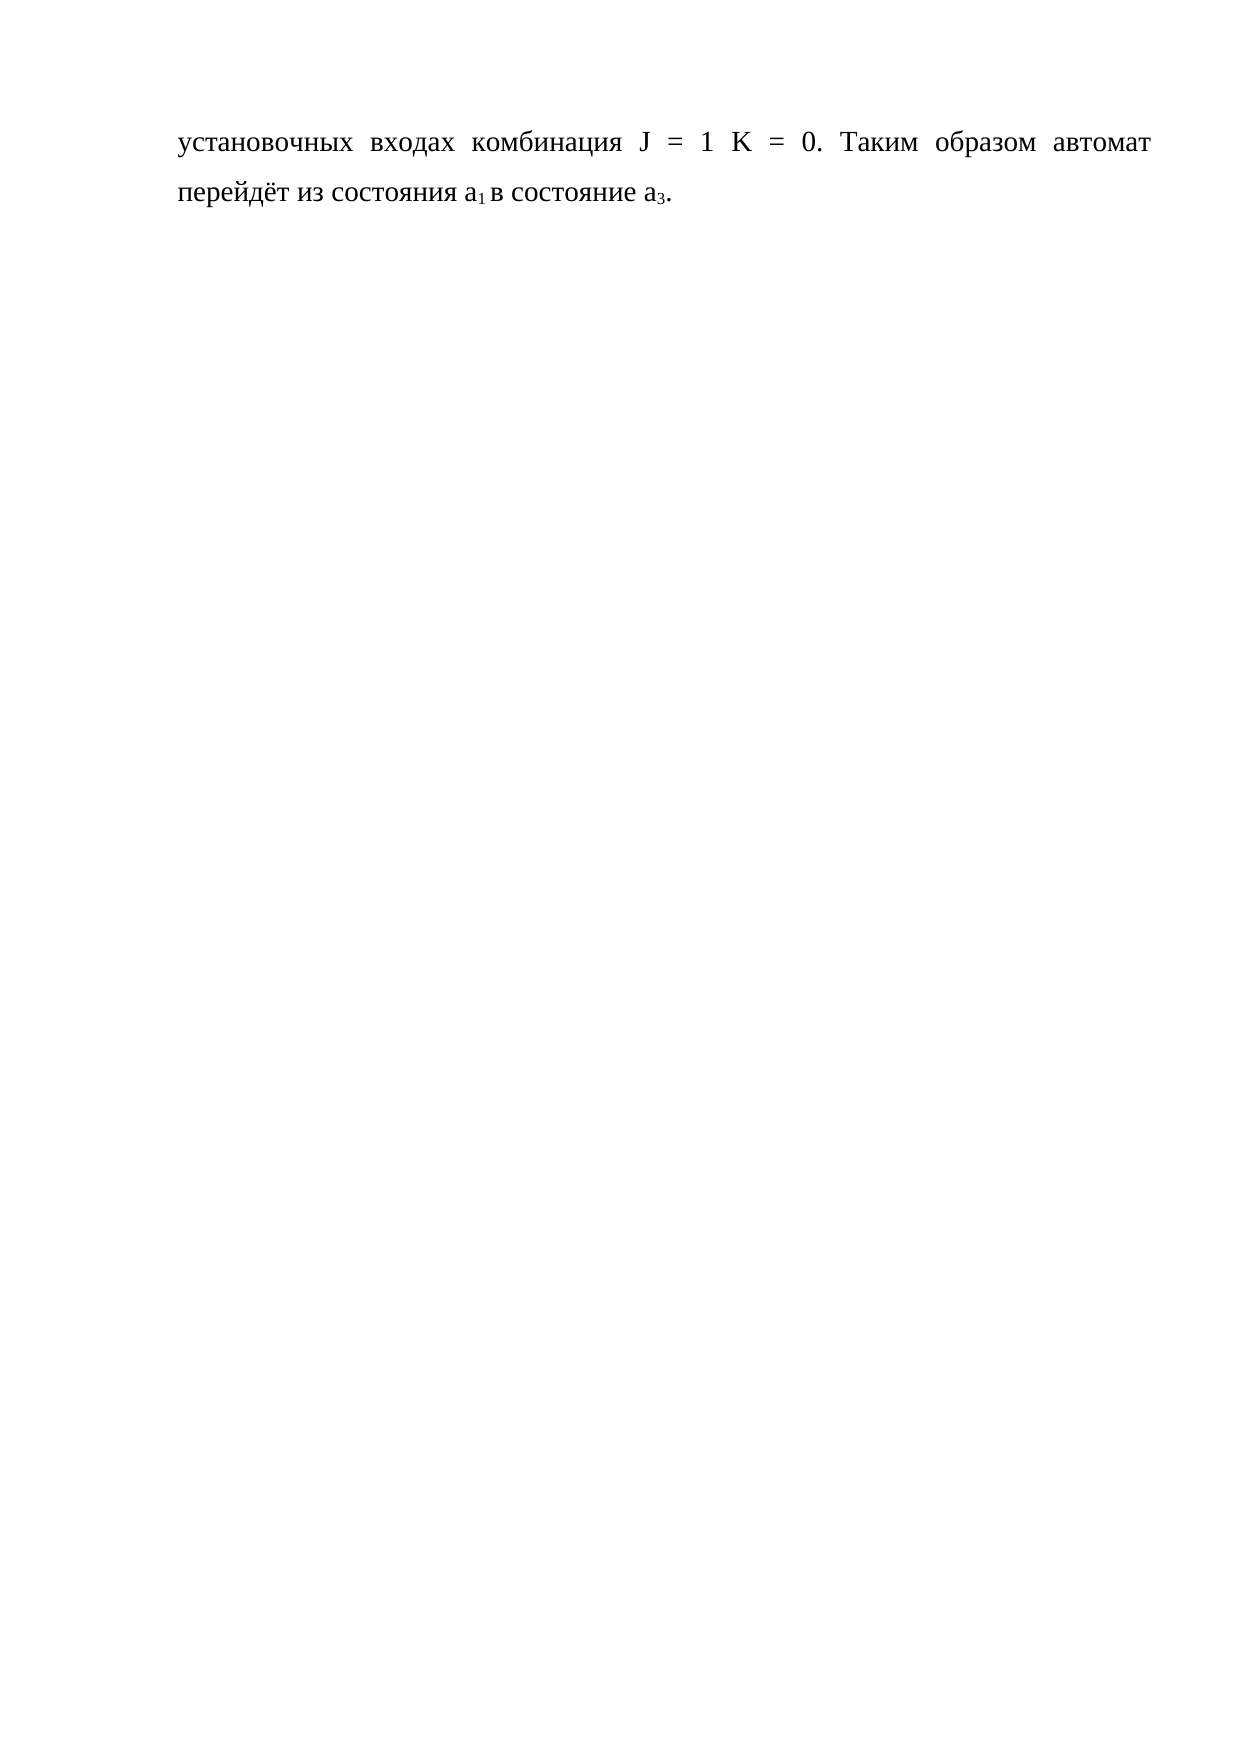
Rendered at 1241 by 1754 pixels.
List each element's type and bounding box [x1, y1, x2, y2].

text [177, 124, 1152, 208]
